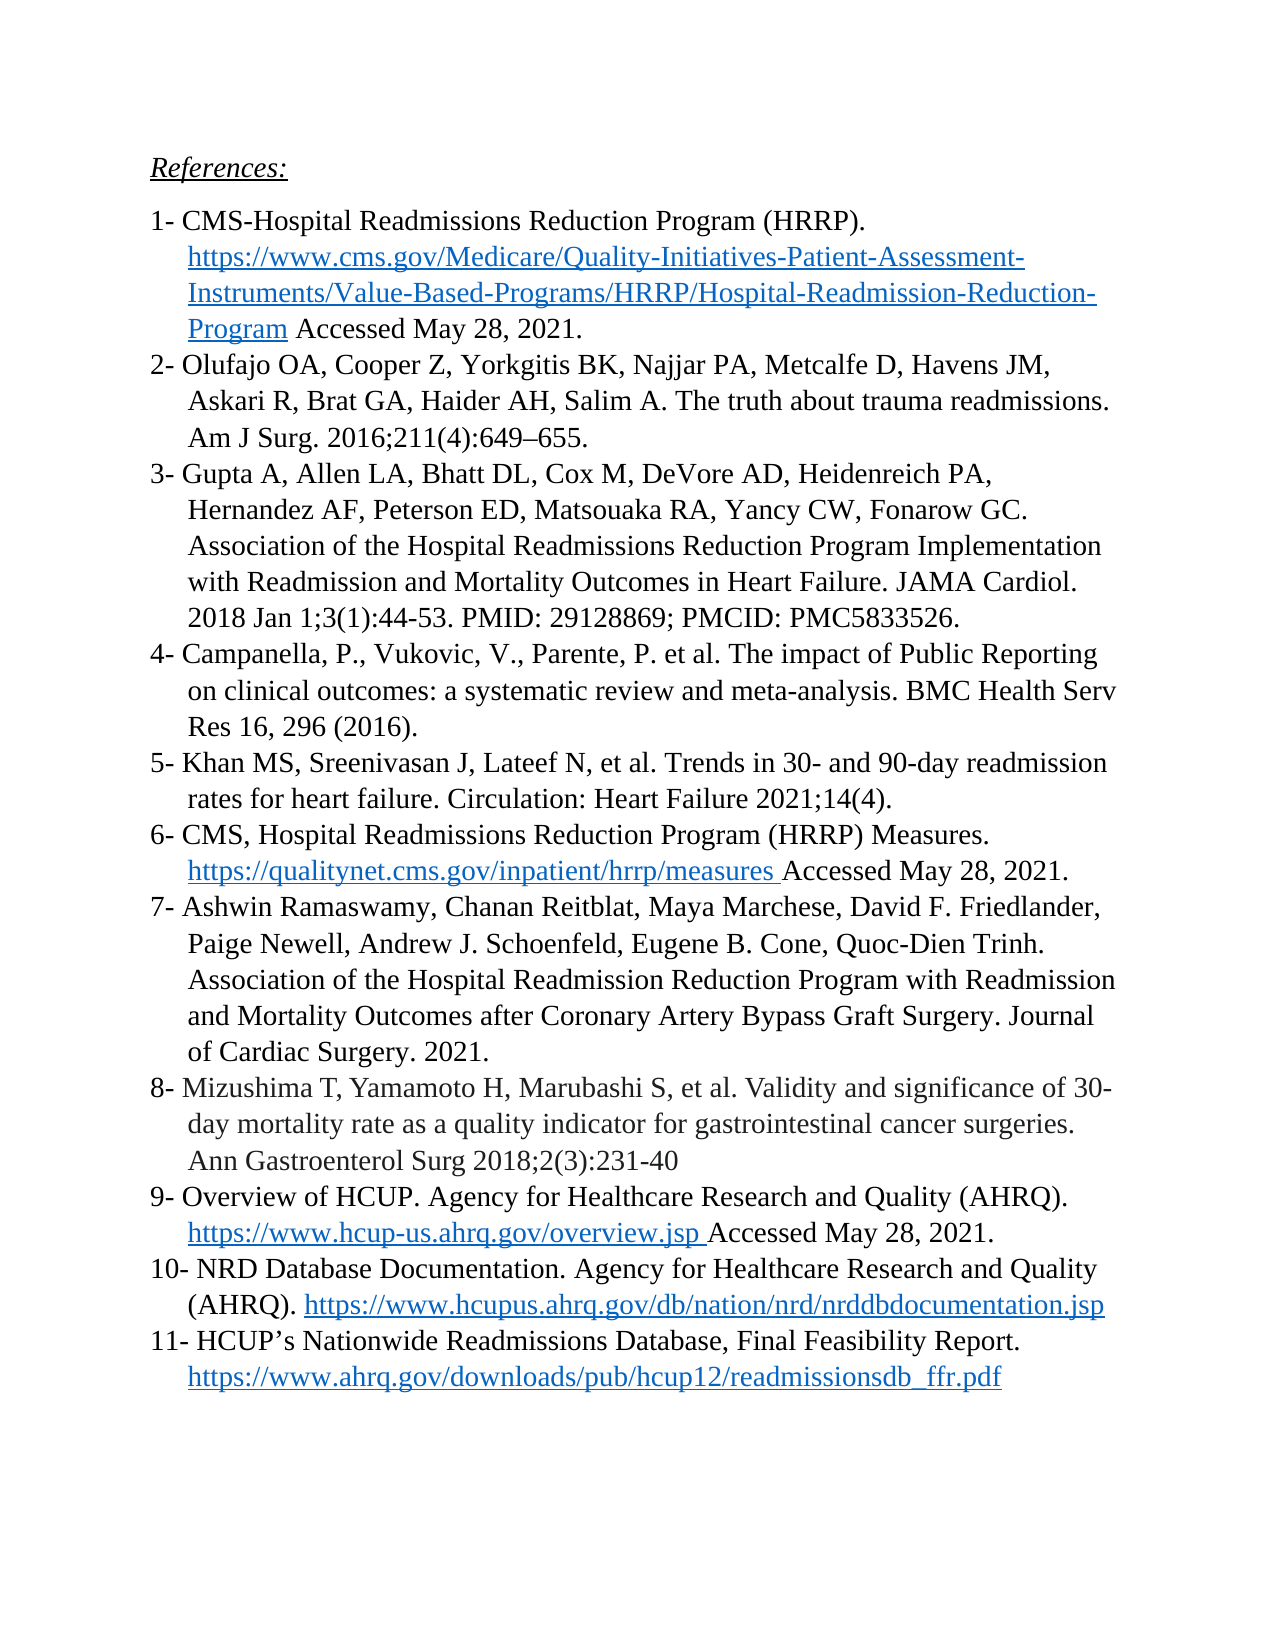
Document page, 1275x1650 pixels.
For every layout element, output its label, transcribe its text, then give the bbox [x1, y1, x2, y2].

list CMS-Hospital Readmissions Reduction Program (HRRP). https://www.cms.gov/Medicare/Quality-Initiatives-Patient-Assessment-Instruments/Value-Based-Programs/HRRP/Hospital-Readmission-Reduction-Program Accessed May 28, 2021. [150, 203, 1125, 345]
list Gupta A, Allen LA, Bhatt DL, Cox M, DeVore AD, Heidenreich PA, Hernandez AF, Peterson ED, Matsouaka RA, Yancy CW, Fonarow GC. Association of the Hospital Readmissions Reduction Program Implementation with Readmission and Mortality Outcomes in Heart Failure. JAMA Cardiol. 2018 Jan 1;3(1):44-53. PMID: 29128869; PMCID: PMC5833526. [150, 456, 1125, 634]
list CMS, Hospital Readmissions Reduction Program (HRRP) Measures. https://qualitynet.cms.gov/inpatient/hrrp/measures Accessed May 28, 2021. [150, 817, 1125, 887]
list Olufajo OA, Cooper Z, Yorkgitis BK, Najjar PA, Metcalfe D, Havens JM, Askari R, Brat GA, Haider AH, Salim A. The truth about trauma readmissions. Am J Surg. 2016;211(4):649–655. [150, 347, 1125, 453]
list Ashwin Ramaswamy, Chanan Reitblat, Maya Marchese, David F. Friedlander, Paige Newell, Andrew J. Schoenfeld, Eugene B. Cone, Quoc-Dien Trinh. Association of the Hospital Readmission Reduction Program with Readmission and Mortality Outcomes after Coronary Artery Bypass Graft Surgery. Journal of Cardiac Surgery. 2021. [150, 889, 1125, 1068]
list Mizushima T, Yamamoto H, Marubashi S, et al. Validity and significance of 30-day mortality rate as a quality indicator for gastrointestinal cancer surgeries. Ann Gastroenterol Surg 2018;2(3):231-40 [150, 1070, 1125, 1176]
list HCUP’s Nationwide Readmissions Database, Final Feasibility Report. https://www.ahrq.gov/downloads/pub/hcup12/readmissionsdb_ffr.pdf [150, 1323, 1125, 1393]
text References: [150, 150, 1125, 183]
list Khan MS, Sreenivasan J, Lateef N, et al. Trends in 30- and 90-day readmission rates for heart failure. Circulation: Heart Failure 2021;14(4). [150, 745, 1125, 815]
list Overview of HCUP. Agency for Healthcare Research and Quality (AHRQ). https://www.hcup-us.ahrq.gov/overview.jsp Accessed May 28, 2021. [150, 1179, 1125, 1248]
list Campanella, P., Vukovic, V., Parente, P. et al. The impact of Public Reporting on clinical outcomes: a systematic review and meta-analysis. BMC Health Serv Res 16, 296 (2016). [150, 637, 1125, 742]
list NRD Database Documentation. Agency for Healthcare Research and Quality (AHRQ). https://www.hcupus.ahrq.gov/db/nation/nrd/nrddbdocumentation.jsp [150, 1251, 1125, 1321]
